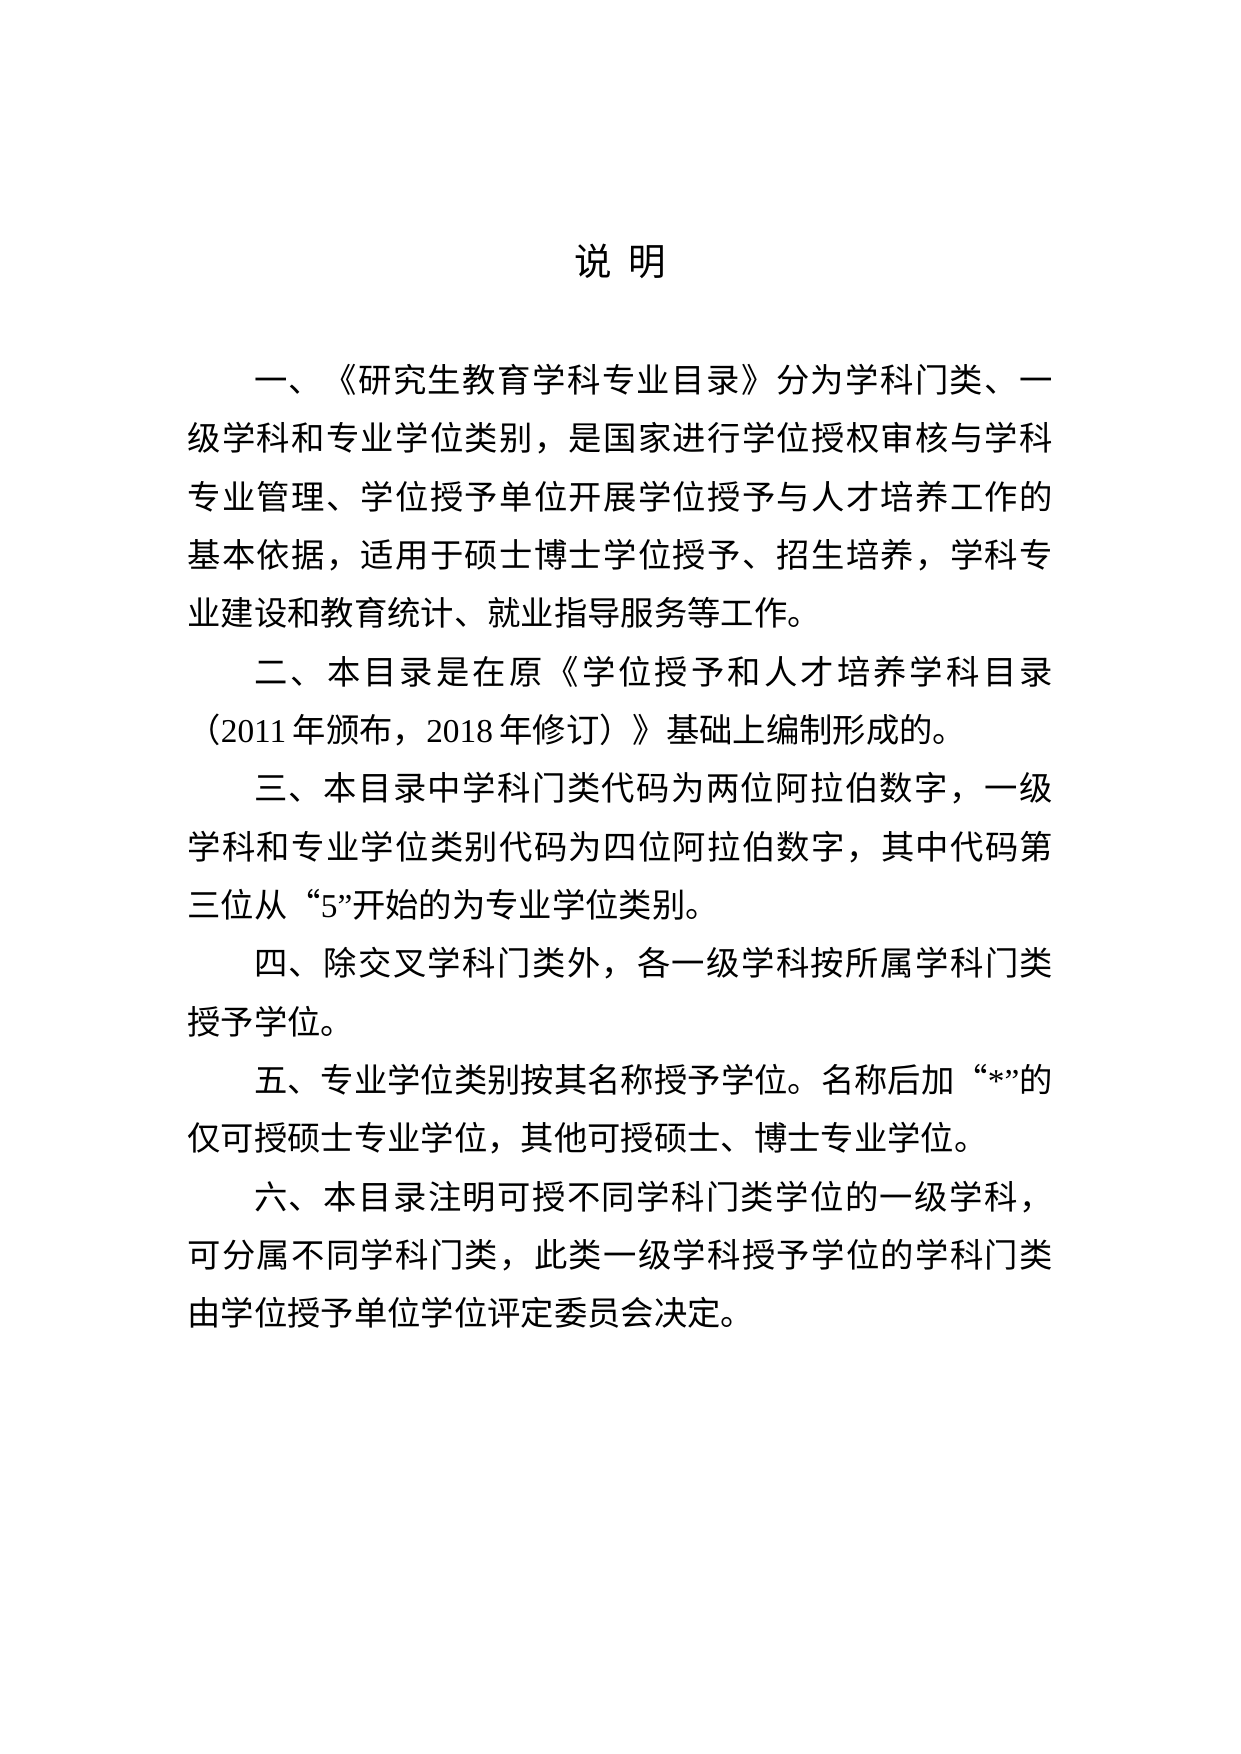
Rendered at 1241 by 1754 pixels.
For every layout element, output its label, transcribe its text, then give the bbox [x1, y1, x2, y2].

text 一、《研究生教育学科专业目录》分为学科门类、一级学科和专业学位类别，是国家进行学位授权审核与学科专业管理、学位授予单位开展学位授予与人才培养工作的基本依据，适用于硕士博士学位授予、招生培养，学科专业建设和教育统计、就业指导服务等工作。 [187, 346, 1053, 637]
text 说 明 [187, 229, 1053, 287]
text 三、本目录中学科门类代码为两位阿拉伯数字，一级学科和专业学位类别代码为四位阿拉伯数字，其中代码第三位从“5”开始的为专业学位类别。 [187, 754, 1053, 929]
text 六、本目录注明可授不同学科门类学位的一级学科，可分属不同学科门类，此类一级学科授予学位的学科门类由学位授予单位学位评定委员会决定。 [187, 1162, 1053, 1337]
text 四、除交叉学科门类外，各一级学科按所属学科门类授予学位。 [187, 929, 1053, 1046]
text 二、本目录是在原《学位授予和人才培养学科目录（2011年颁布，2018年修订）》基础上编制形成的。 [187, 637, 1053, 754]
text 五、专业学位类别按其名称授予学位。名称后加“*”的仅可授硕士专业学位，其他可授硕士、博士专业学位。 [187, 1046, 1053, 1162]
